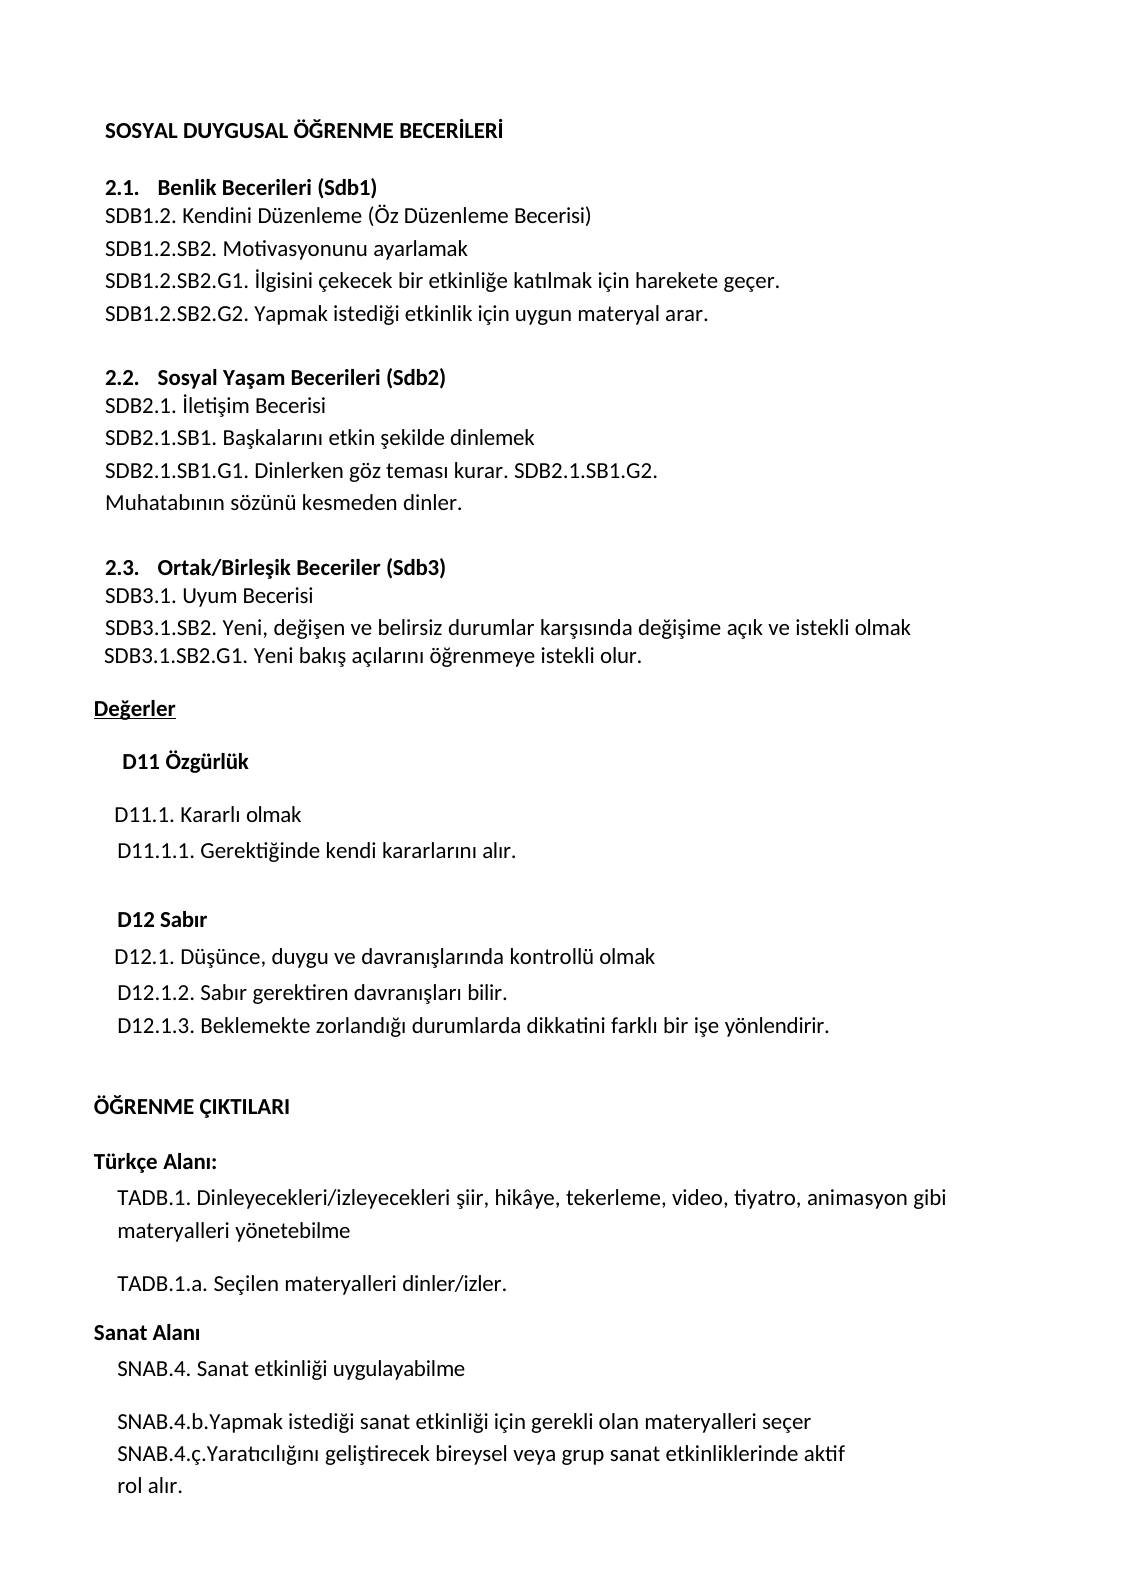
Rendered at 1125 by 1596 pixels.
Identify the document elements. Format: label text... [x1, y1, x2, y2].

subtitle Türkçe Alanı: [94, 1147, 1062, 1175]
text SDB1.2. Kendini Düzenleme (Öz Düzenleme Becerisi) [105, 202, 1062, 230]
text D11.1.1. Gerektiğinde kendi kararlarını alır. [117, 836, 1062, 864]
text SNAB.4.b.Yapmak istediği sanat etkinliği için gerekli olan materyalleri seçer SNAB.4.ç.Yaratıcılığını geliştirecek bireysel veya grup sanat etkinliklerinde aktif rol alır. [117, 1407, 867, 1499]
text TADB.1. Dinleyecekleri/izleyecekleri şiir, hikâye, tekerleme, video, tiyatro, animasyon gibi materyalleri yönetebilme [117, 1183, 1062, 1244]
list Benlik Becerileri (Sdb1) [105, 173, 1062, 202]
text SDB3.1.SB2.G1. Yeni bakış açılarını öğrenmeye istekli olur. [94, 641, 1062, 669]
text Değerler [94, 694, 1062, 722]
text SOSYAL DUYGUSAL ÖĞRENME BECERİLERİ [105, 117, 1062, 145]
text SDB1.2.SB2.G1. İlgisini çekecek bir etkinliğe katılmak için harekete geçer. SDB1.2.SB2.G2. Yapmak istediği etkinlik için uygun materyal arar. [105, 266, 873, 327]
list Ortak/Birleşik Beceriler (Sdb3) [105, 553, 1062, 581]
text D11 Özgürlük [117, 747, 1062, 775]
list Sosyal Yaşam Becerileri (Sdb2) [105, 363, 1062, 391]
text SDB3.1.SB2. Yeni, değişen ve belirsiz durumlar karşısında değişime açık ve istekli olmak [105, 613, 1062, 641]
subtitle D12.1. Düşünce, duygu ve davranışlarında kontrollü olmak [94, 942, 1062, 970]
subtitle D11.1. Kararlı olmak [94, 800, 1062, 828]
text TADB.1.a. Seçilen materyalleri dinler/izler. [117, 1269, 1062, 1297]
text SDB2.1.SB1. Başkalarını etkin şekilde dinlemek [105, 423, 1062, 451]
text SDB2.1. İletişim Becerisi [105, 391, 1062, 419]
text D12.1.2. Sabır gerektiren davranışları bilir. [117, 978, 1062, 1006]
text D12.1.3. Beklemekte zorlandığı durumlarda dikkatini farklı bir işe yönlendirir. [117, 1011, 1062, 1039]
subtitle Sanat Alanı [94, 1318, 1062, 1346]
text SDB3.1. Uyum Becerisi [105, 581, 1062, 609]
text SDB1.2.SB2. Motivasyonunu ayarlamak [105, 234, 1062, 262]
subtitle D12 Sabır [117, 905, 1062, 933]
text SNAB.4. Sanat etkinliği uygulayabilme [117, 1354, 1062, 1382]
text SDB2.1.SB1.G1. Dinlerken göz teması kurar. SDB2.1.SB1.G2. Muhatabının sözünü kesmeden dinler. [105, 456, 721, 516]
text ÖĞRENME ÇIKTILARI [94, 1092, 1062, 1120]
